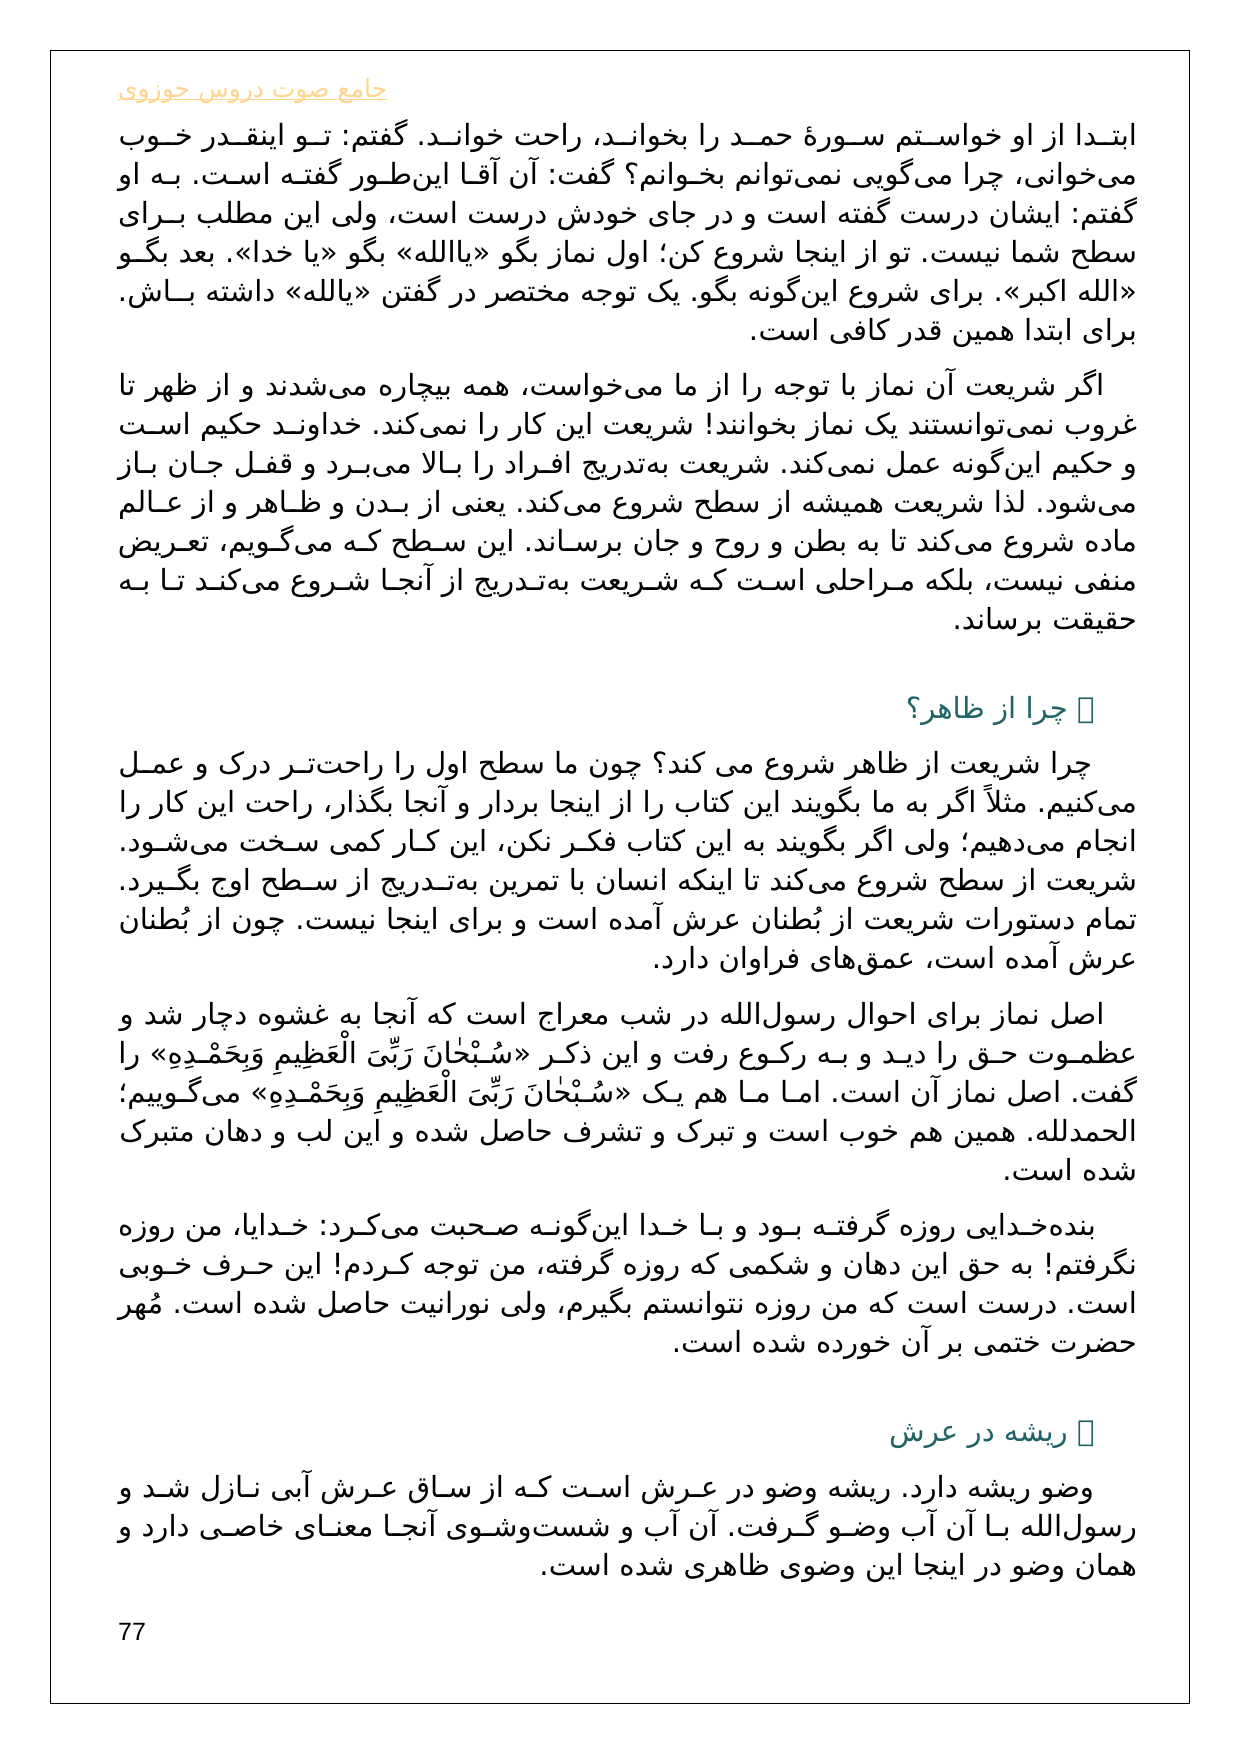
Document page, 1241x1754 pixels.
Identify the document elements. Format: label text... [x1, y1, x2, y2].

text چرا شریعت از ظاهر شروع می کند؟ چون ما سطح اول را راحت‌تر درک و عمل می‌کنیم. مثلاً اگر به ما بگویند این کتاب را از اینجا بردار و آنجا بگذار، راحت این کار را انجام می‌دهیم؛ ولی اگر بگویند به این کتاب فکر نکن، این کار کمی سخت می‌شود. شریعت از سطح شروع می‌کند تا اینکه انسان با تمرین به‌تدریج از سطح اوج بگیرد. تمام دستورات شریعت از بُطنان عرش آمده است و برای اینجا نیست. چون از بُطنان عرش آمده است، عمق‌های فراوان دارد. [118, 747, 1137, 976]
text 🔵 ریشه در عرش [118, 1414, 1119, 1448]
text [118, 118, 1137, 347]
text 🔵 چرا از ظاهر؟ [118, 691, 1119, 725]
text بنده‌خدایی روزه گرفته بود و با خدا این‌گونه صحبت می‌کرد: خدایا، من روزه نگرفتم! به حق این دهان و شکمی که روزه گرفته، من توجه کردم! این حرف خوبی است. درست است که من روزه نتوانستم بگیرم، ولی نورانیت حاصل شده است. مُهر حضرت ختمی بر آن خورده شده است. [118, 1209, 1137, 1359]
text اگر شریعت آن نماز با توجه را از ما می‌خواست، همه بیچاره می‌شدند و از ظهر تا غروب نمی‌توانستند یک نماز بخوانند! شریعت این کار را نمی‌کند. خداوند حکیم است و حکیم این‌گونه عمل نمی‌کند. شریعت به‌تدریج افراد را بالا می‌برد و قفل جان باز می‌شود. لذا شریعت همیشه از سطح شروع می‌کند. یعنی از بدن و ظاهر و از عالم ماده شروع می‌کند تا به بطن و روح و جان برساند. این سطح که می‌گویم، تعریض منفی نیست، بلکه مراحلی است که شریعت به‌تدریج از آنجا شروع می‌کند تا به حقیقت برساند. [118, 368, 1137, 636]
text اصل نماز برای احوال رسول‌الله در شب معراج است که آنجا به غشوه دچار شد و عظموت حق را دید و به رکوع رفت و این ذکر «سُبْحٰانَ رَبِّیَ الْعَظِیمِ وَبِحَمْدِهِ» را گفت. اصل نماز آن است. اما ما هم یک «سُبْحٰانَ رَبِّیَ الْعَظِیمِ وَبِحَمْدِهِ» می‌گوییم؛ الحمدلله. همین هم خوب است و تبرک و تشرف حاصل شده و این لب و دهان متبرک شده است. [118, 997, 1137, 1187]
text وضو ریشه دارد. ریشه وضو در عرش است که از ساق عرش آبی نازل شد و رسول‌الله با آن آب وضو گرفت. آن آب و شست‌وشوی آنجا معنای خاصی دارد و همان وضو در اینجا این وضوی ظاهری شده است. [118, 1470, 1137, 1582]
